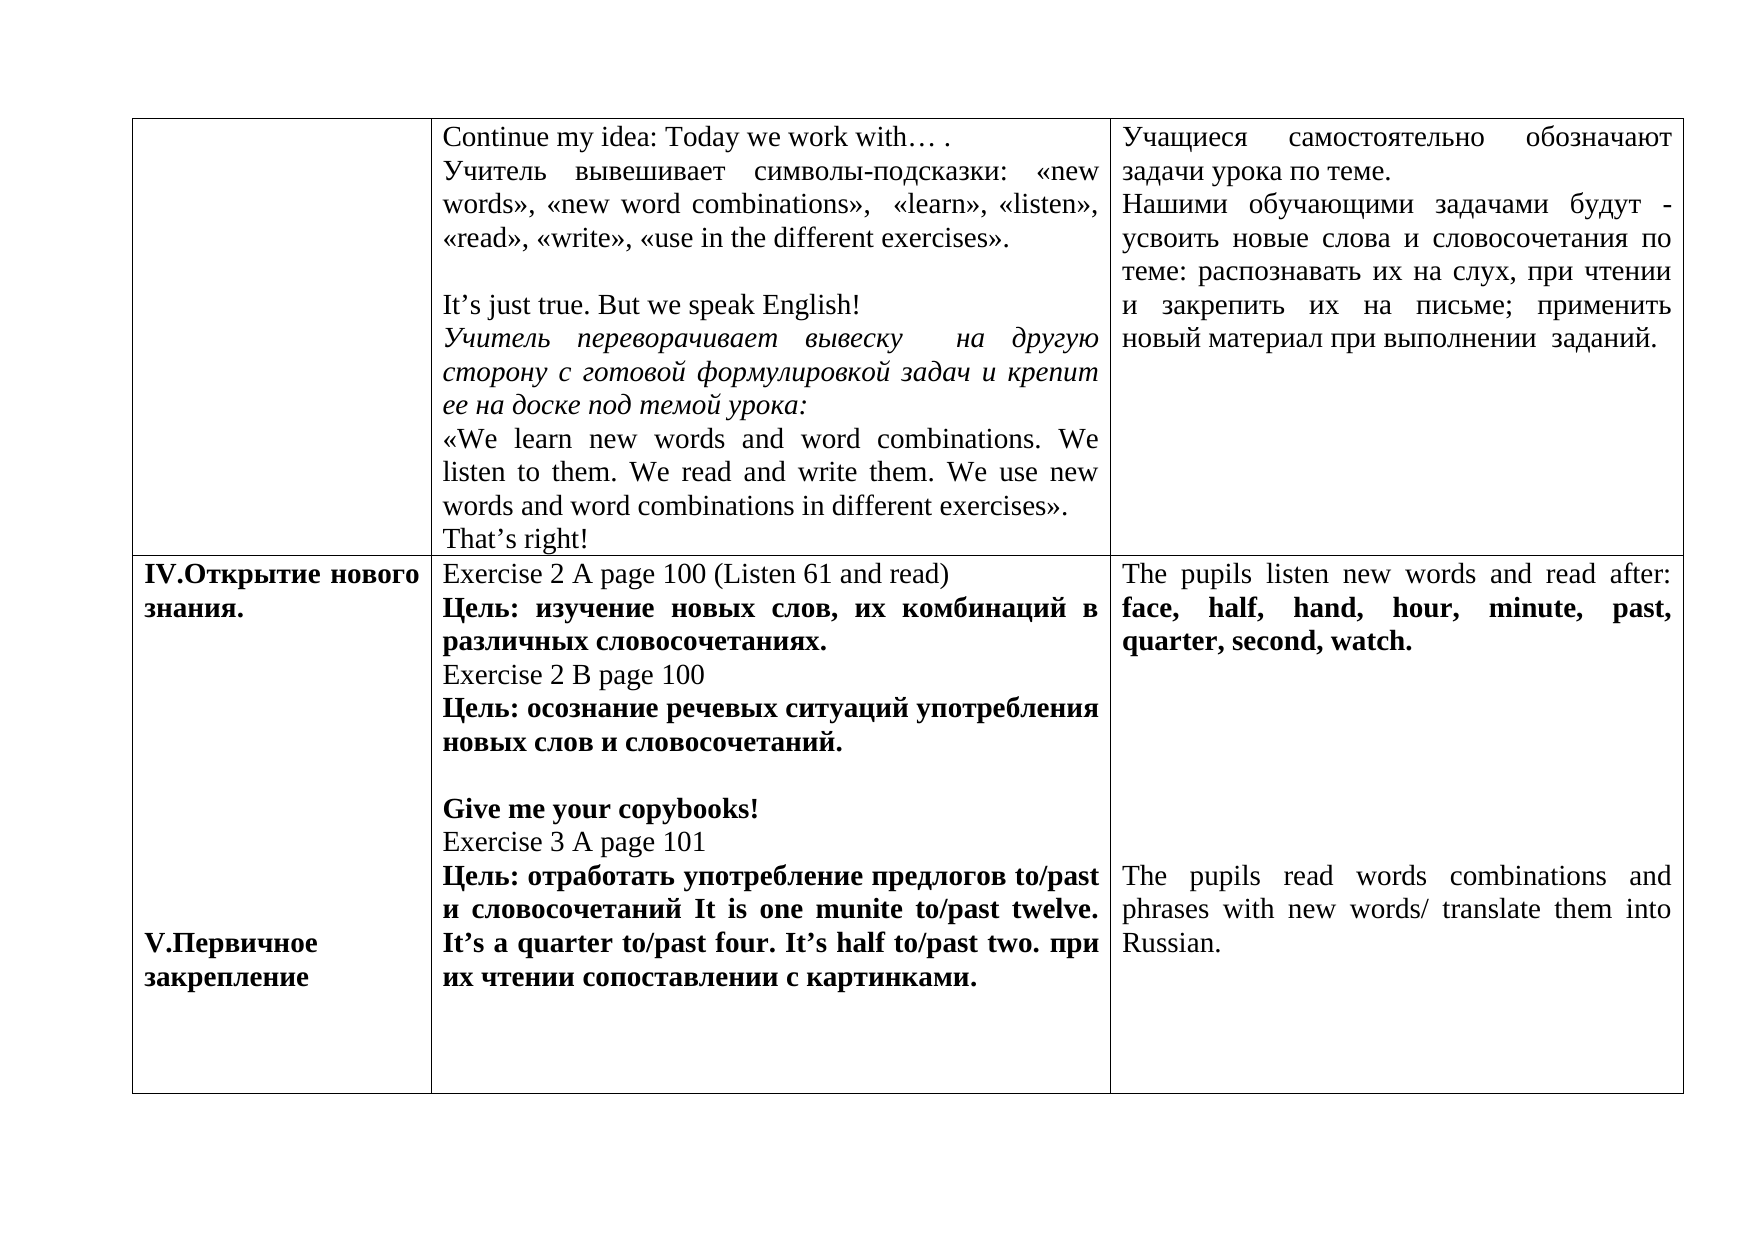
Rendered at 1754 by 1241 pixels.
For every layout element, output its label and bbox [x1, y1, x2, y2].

table_cell [133, 119, 431, 555]
table_cell [432, 556, 1110, 1093]
table_cell [1111, 119, 1683, 555]
table_cell [432, 119, 1110, 555]
table_cell [133, 556, 431, 1093]
table_cell [1111, 556, 1683, 1093]
